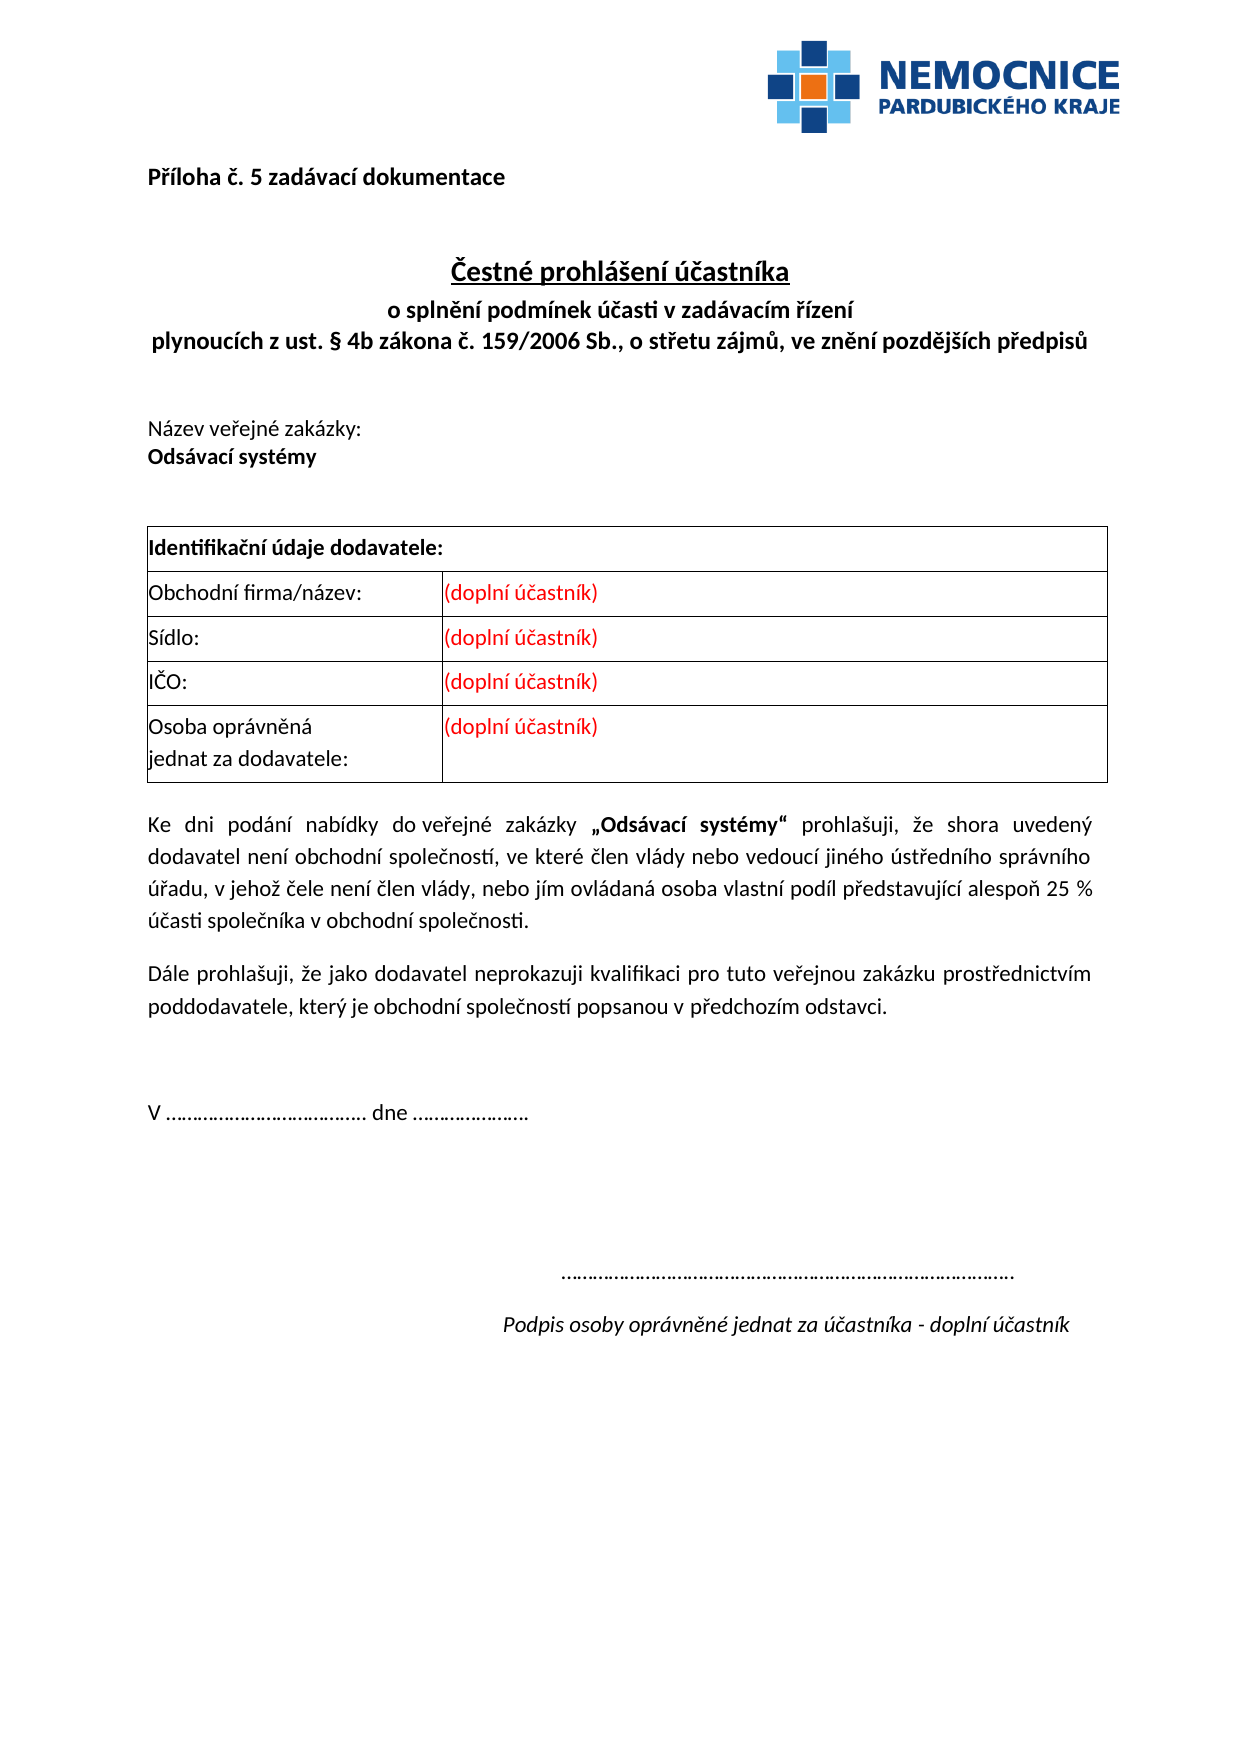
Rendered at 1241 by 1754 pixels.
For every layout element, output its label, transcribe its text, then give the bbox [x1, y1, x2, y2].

table_cell (doplní účastník) [443, 617, 1107, 661]
text V ……………………………….. dne …………………. [148, 1098, 1093, 1126]
text Odsávací systémy [148, 442, 1093, 470]
text ………………………………………………………………………….. [148, 1257, 1093, 1285]
table_cell (doplní účastník) [443, 706, 1107, 782]
text Čestné prohlášení účastníka [148, 253, 1093, 288]
table_cell IČO: [148, 662, 442, 705]
table_cell (doplní účastník) [443, 662, 1107, 705]
text Název veřejné zakázky: [148, 414, 1093, 442]
text o splnění podmínek účasti v zadávacím řízení plynoucích z ust. § 4b zákona č. 159/2006 Sb., o střetu zájmů, ve znění pozdějších předpisů [148, 294, 1093, 356]
table_cell Obchodní firma/název: [148, 572, 442, 616]
picture [766, 39, 1120, 134]
table_cell Sídlo: [148, 617, 442, 661]
text Ke dni podání nabídky do veřejné zakázky „Odsávací systémy“ prohlašuji, že shora uvedený dodavatel není obchodní společností, ve které člen vlády nebo vedoucí jiného ústředního správního úřadu, v jehož čele není člen vlády, nebo jím ovládaná osoba vlastní podíl představující alespoň 25 % účasti společníka v obchodní společnosti. [148, 810, 1093, 934]
table_cell (doplní účastník) [443, 572, 1107, 616]
table_header Identifikační údaje dodavatele: [148, 527, 1107, 571]
text Dále prohlašuji, že jako dodavatel neprokazuji kvalifikaci pro tuto veřejnou zakázku prostřednictvím poddodavatele, který je obchodní společností popsanou v předchozím odstavci. [148, 959, 1093, 1020]
text Podpis osoby oprávněné jednat za účastníka - doplní účastník [148, 1310, 1093, 1338]
text Příloha č. 5 zadávací dokumentace [148, 161, 1093, 192]
table_cell Osoba oprávněná jednat za dodavatele: [148, 706, 442, 782]
